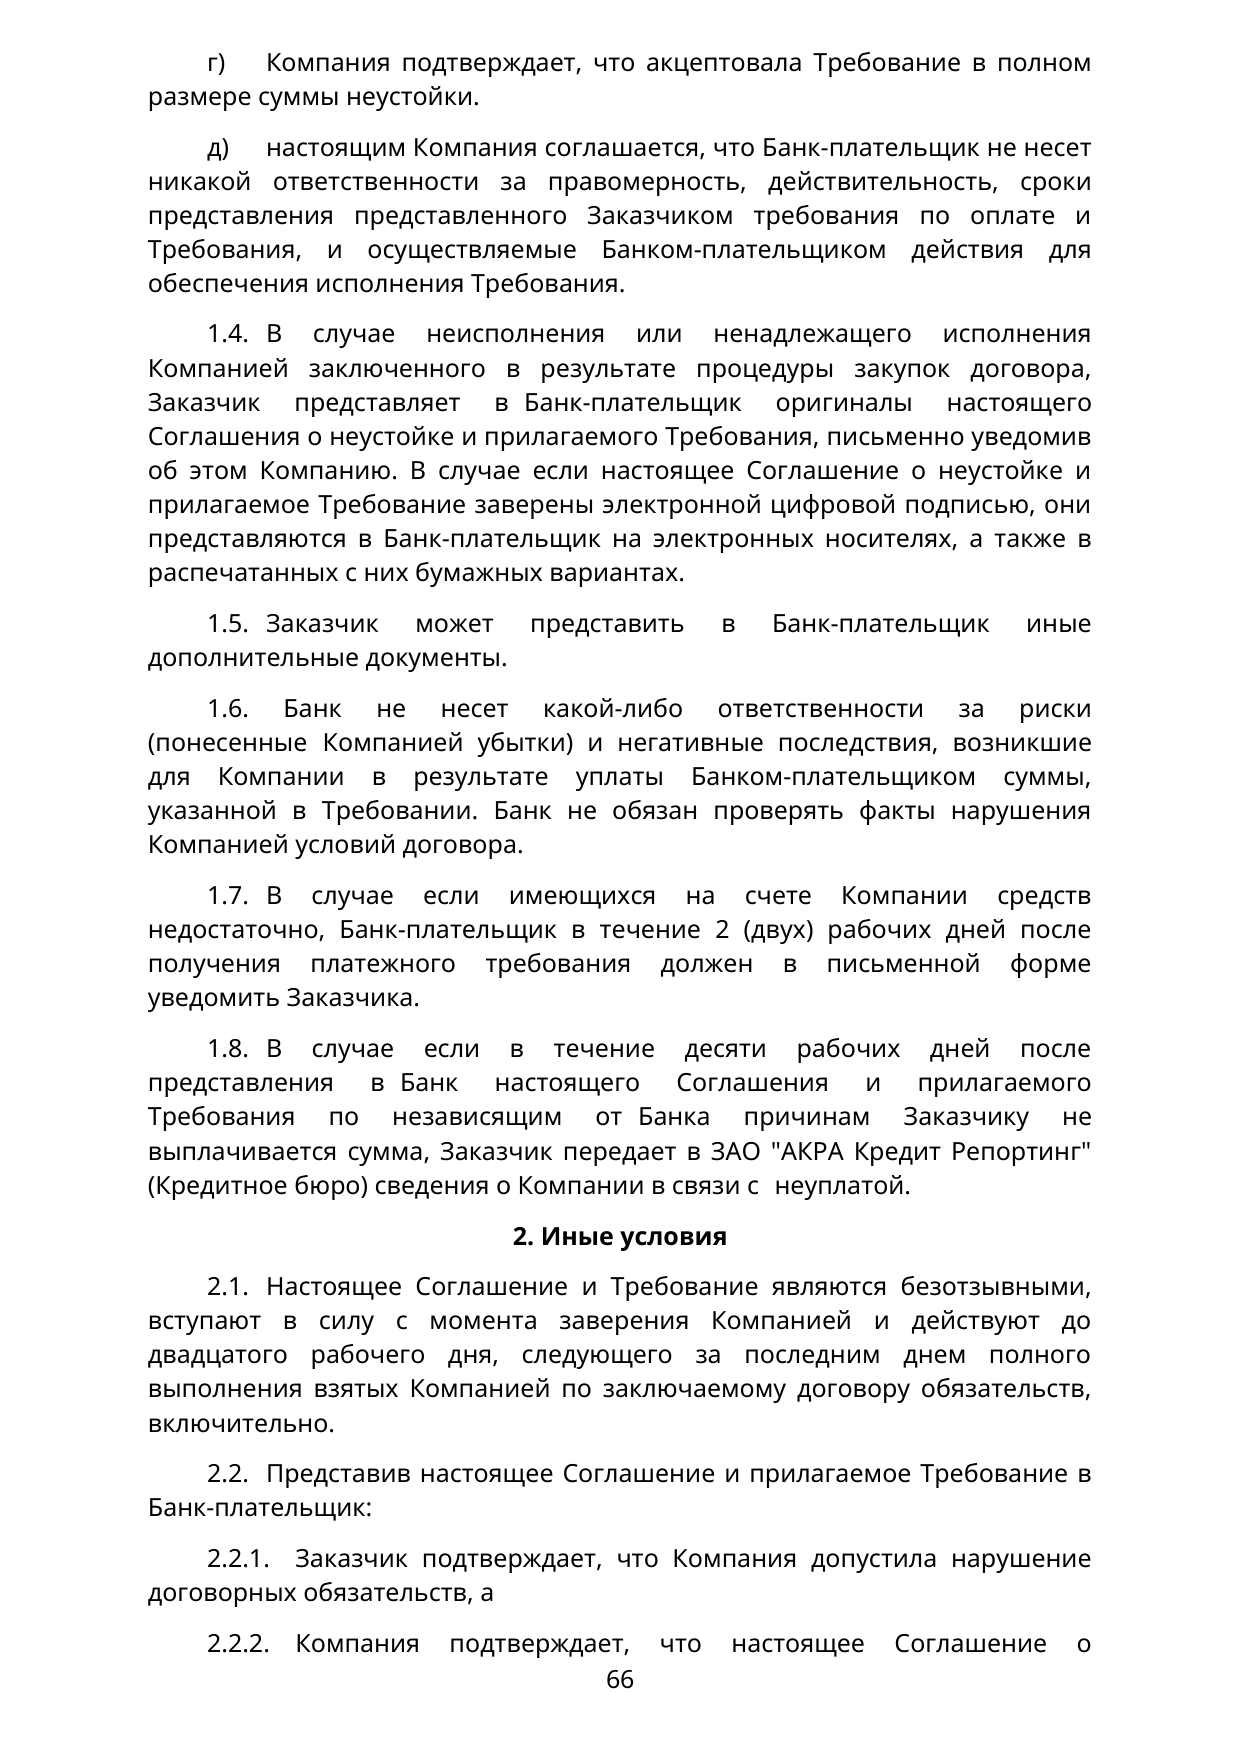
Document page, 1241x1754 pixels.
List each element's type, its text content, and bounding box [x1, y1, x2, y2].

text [148, 1626, 1092, 1659]
text 1.4. В случае неисполнения или ненадлежащего исполнения Компанией заключенного в результате процедуры закупок договора, Заказчик представляет в Банк-плательщик оригиналы настоящего Соглашения о неустойке и прилагаемого Требования, письменно уведомив об этом Компанию. В случае если настоящее Соглашение о неустойке и прилагаемое Требование заверены электронной цифровой подписью, они представляются в Банк-плательщик на электронных носителях, а также в распечатанных с них бумажных вариантах. [148, 316, 1092, 589]
text 2.1. Настоящее Соглашение и Требование являются безотзывными, вступают в силу с момента заверения Компанией и действуют до двадцатого рабочего дня, следующего за последним днем полного выполнения взятых Компанией по заключаемому договору обязательств, включительно. [148, 1269, 1092, 1439]
text 1.8. В случае если в течение десяти рабочих дней после представления в Банк настоящего Соглашения и прилагаемого Требования по независящим от Банка причинам Заказчику не выплачивается сумма, Заказчик передает в ЗАО "АКРА Кредит Репортинг" (Кредитное бюро) сведения о Компании в связи с неуплатой. [148, 1031, 1092, 1202]
text 1.7. В случае если имеющихся на счете Компании средств недостаточно, Банк-плательщик в течение 2 (двух) рабочих дней после получения платежного требования должен в письменной форме уведомить Заказчика. [148, 878, 1092, 1014]
text 2. Иные условия [148, 1218, 1092, 1252]
text д) настоящим Компания соглашается, что Банк-плательщик не несет никакой ответственности за правомерность, действительность, сроки представления представленного Заказчиком требования по оплате и Требования, и осуществляемые Банком-плательщиком действия для обеспечения исполнения Требования. [148, 129, 1092, 299]
text 1.5. Заказчик может представить в Банк-плательщик иные дополнительные документы. [148, 606, 1092, 674]
text 2.2.1. Заказчик подтверждает, что Компания допустила нарушение договорных обязательств, а [148, 1541, 1092, 1609]
text г) Компания подтверждает, что акцептовала Требование в полном размере суммы неустойки. [148, 44, 1092, 112]
text 1.6. Банк не несет какой-либо ответственности за риски (понесенные Компанией убытки) и негативные последствия, возникшие для Компании в результате уплаты Банком-плательщиком суммы, указанной в Требовании. Банк не обязан проверять факты нарушения Компанией условий договора. [148, 690, 1092, 861]
text 2.2. Представив настоящее Соглашение и прилагаемое Требование в Банк-плательщик: [148, 1456, 1092, 1524]
